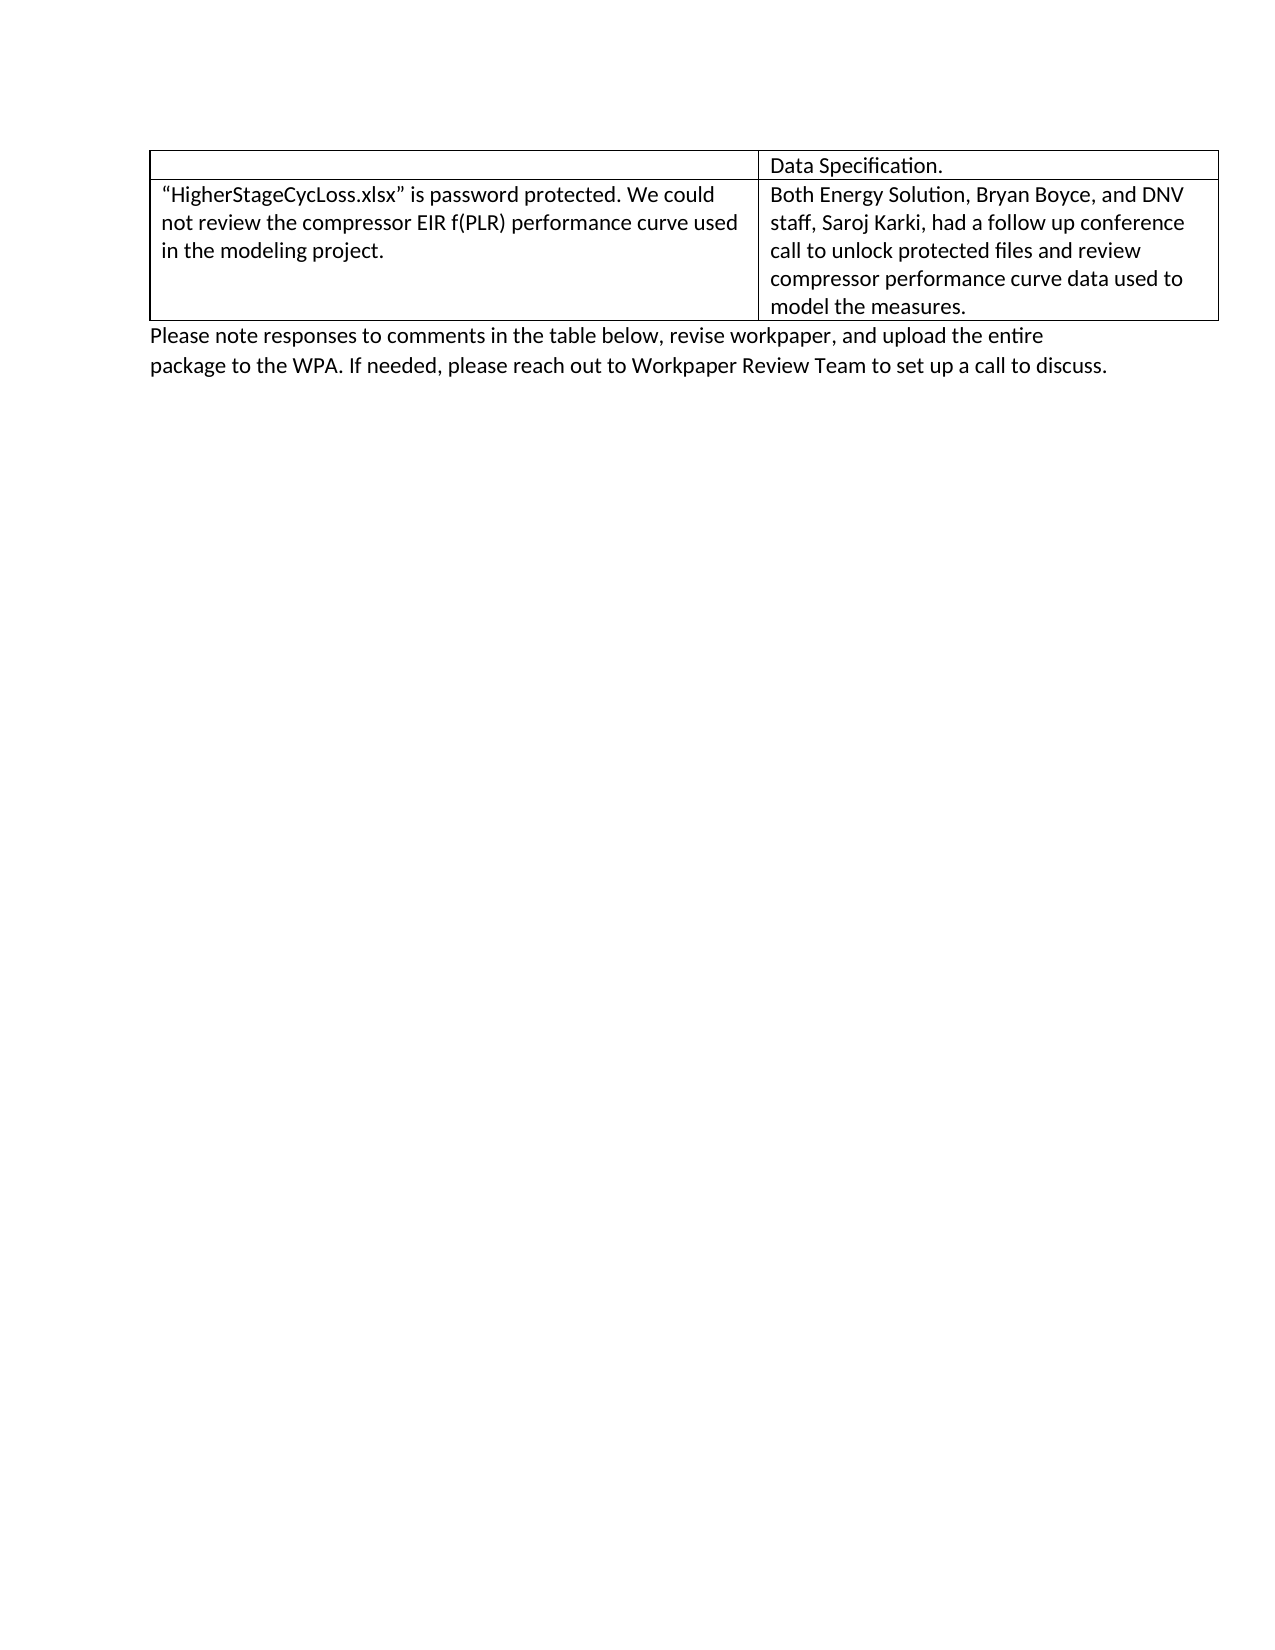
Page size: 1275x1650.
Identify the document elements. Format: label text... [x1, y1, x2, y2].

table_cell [759, 151, 1218, 179]
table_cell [151, 151, 758, 179]
text Please note responses to comments in the table below, revise workpaper, and upload the entire package to the WPA. If needed, please reach out to Workpaper Review Team to set up a call to discuss. [150, 321, 1125, 379]
table_cell Both Energy Solution, Bryan Boyce, and DNV staff, Saroj Karki, had a follow up conference call to unlock protected files and review compressor performance curve data used to model the measures. [759, 180, 1218, 320]
table_cell “HigherStageCycLoss.xlsx” is password protected. We could not review the compressor EIR f(PLR) performance curve used in the modeling project. [151, 180, 758, 320]
